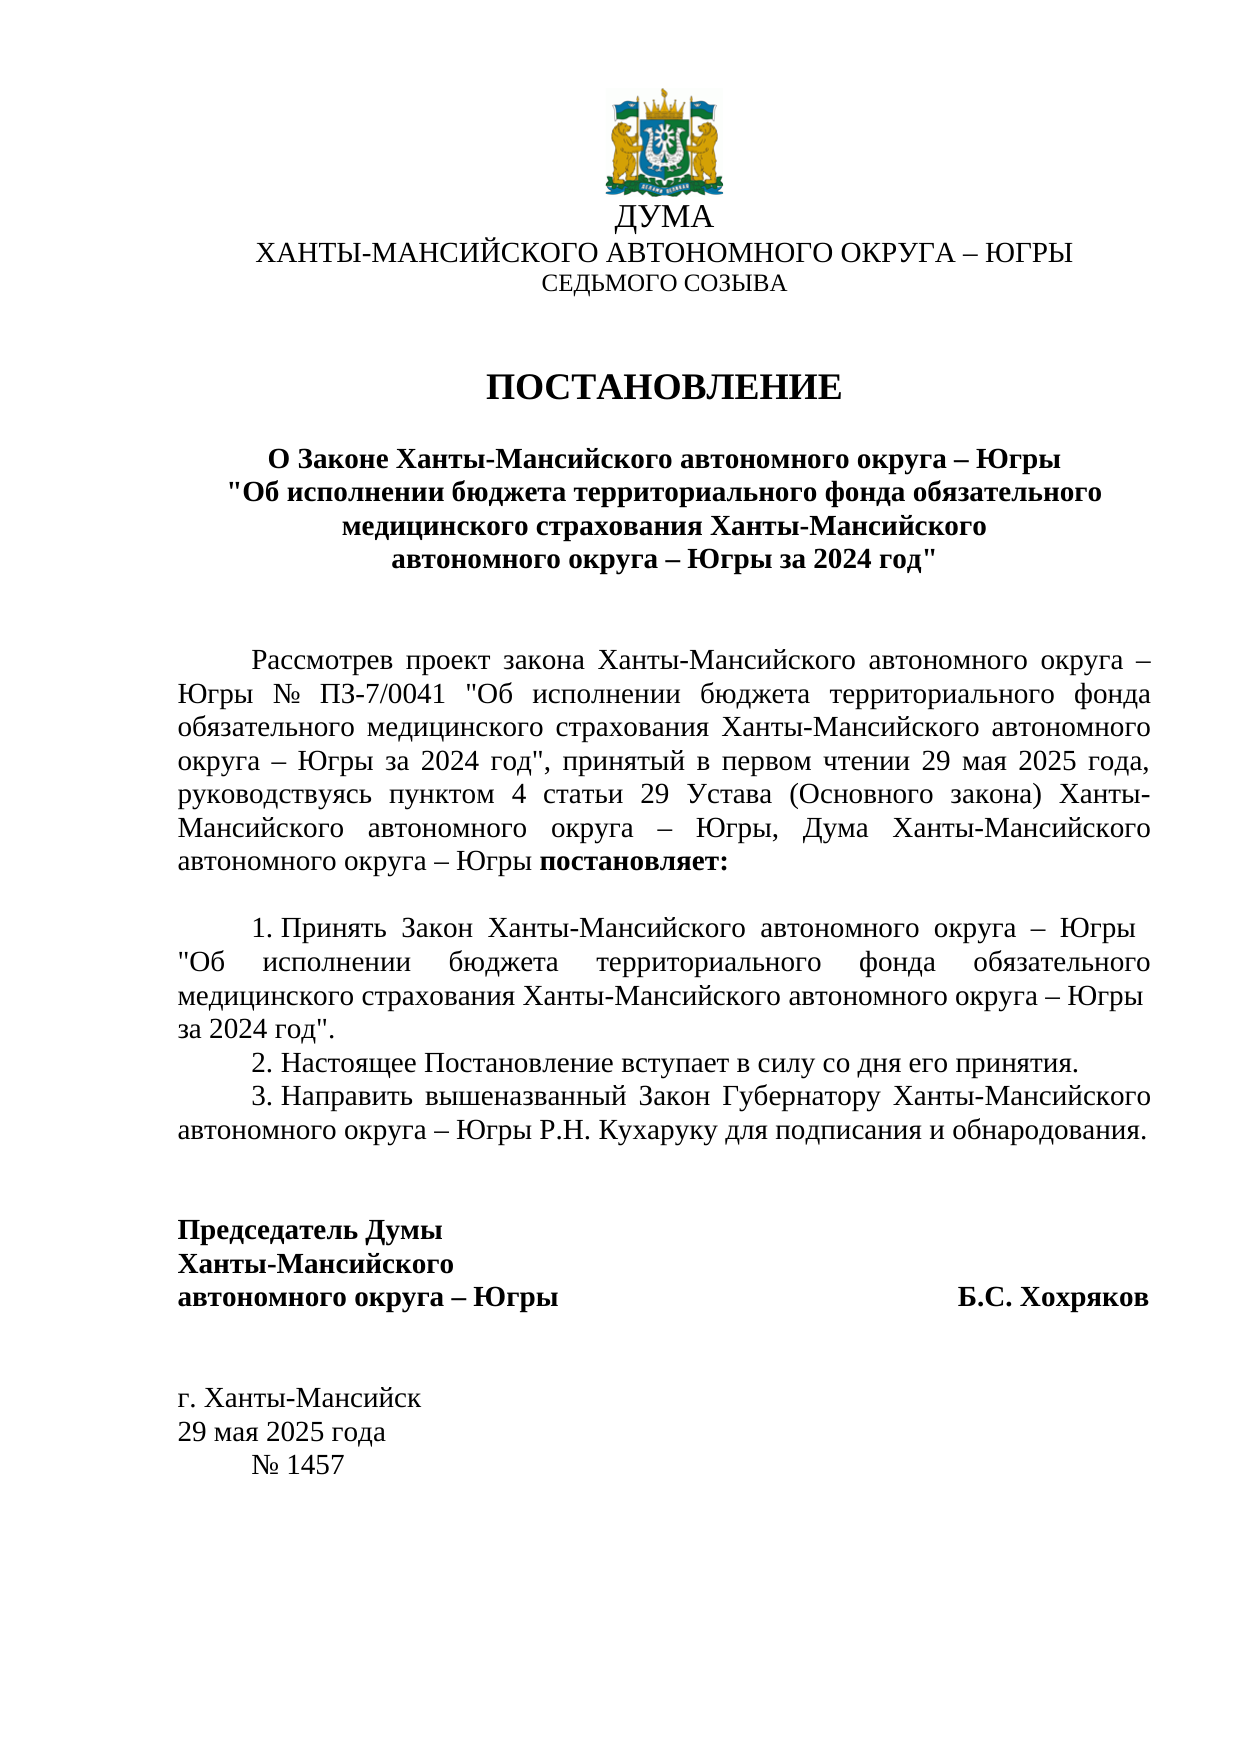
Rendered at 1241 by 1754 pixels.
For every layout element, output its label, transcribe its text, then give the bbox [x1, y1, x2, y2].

text О Законе Ханты-Мансийского автономного округа – Югры [177, 441, 1152, 474]
picture [605, 88, 724, 197]
text Ханты-Мансийского [177, 1246, 1152, 1279]
text СЕДЬМОГО СОЗЫВА [177, 268, 1152, 297]
list Направить вышеназванный Закон Губернатору Ханты-Мансийского автономного округа – Югры Р.Н. Кухаруку для подписания и обнародования. [177, 1078, 1152, 1145]
text Рассмотрев проект закона Ханты-Мансийского автономного округа – Югры № ПЗ-7/0041 "Об исполнении бюджета территориального фонда обязательного медицинского страхования Ханты-Мансийского автономного округа – Югры за 2024 год", принятый в первом чтении 29 мая 2025 года, руководствуясь пунктом 4 статьи 29 Устава (Основного закона) Ханты-Мансийского автономного округа – Югры, Дума Ханты-Мансийского автономного округа – Югры постановляет: [177, 642, 1152, 877]
subtitle "Об исполнении бюджета территориального фонда обязательного [177, 474, 1152, 508]
list Настоящее Постановление вступает в силу со дня его принятия. [177, 1045, 1152, 1078]
subtitle медицинского страхования Ханты-Мансийского [177, 508, 1152, 542]
text Председатель Думы [177, 1212, 1152, 1246]
text 29 мая 2025 года [177, 1414, 1152, 1447]
text автономного округа – Югры Б.С. Хохряков [177, 1279, 1152, 1313]
text ДУМА [177, 197, 1152, 235]
text № 1457 [177, 1447, 1152, 1481]
subtitle автономного округа – Югры за 2024 год" [177, 542, 1152, 575]
text г. Ханты-Мансийск [177, 1380, 1152, 1414]
list Принять Закон Ханты-Мансийского автономного округа – Югры "Об исполнении бюджета территориального фонда обязательного медицинского страхования Ханты-Мансийского автономного округа – Югры за 2024 год". [177, 911, 1152, 1045]
text ХАНТЫ-МАНСИЙСКОГО АВТОНОМНОГО ОКРУГА – ЮГРЫ [177, 235, 1152, 268]
text ПОСТАНОВЛЕНИЕ [177, 364, 1152, 407]
